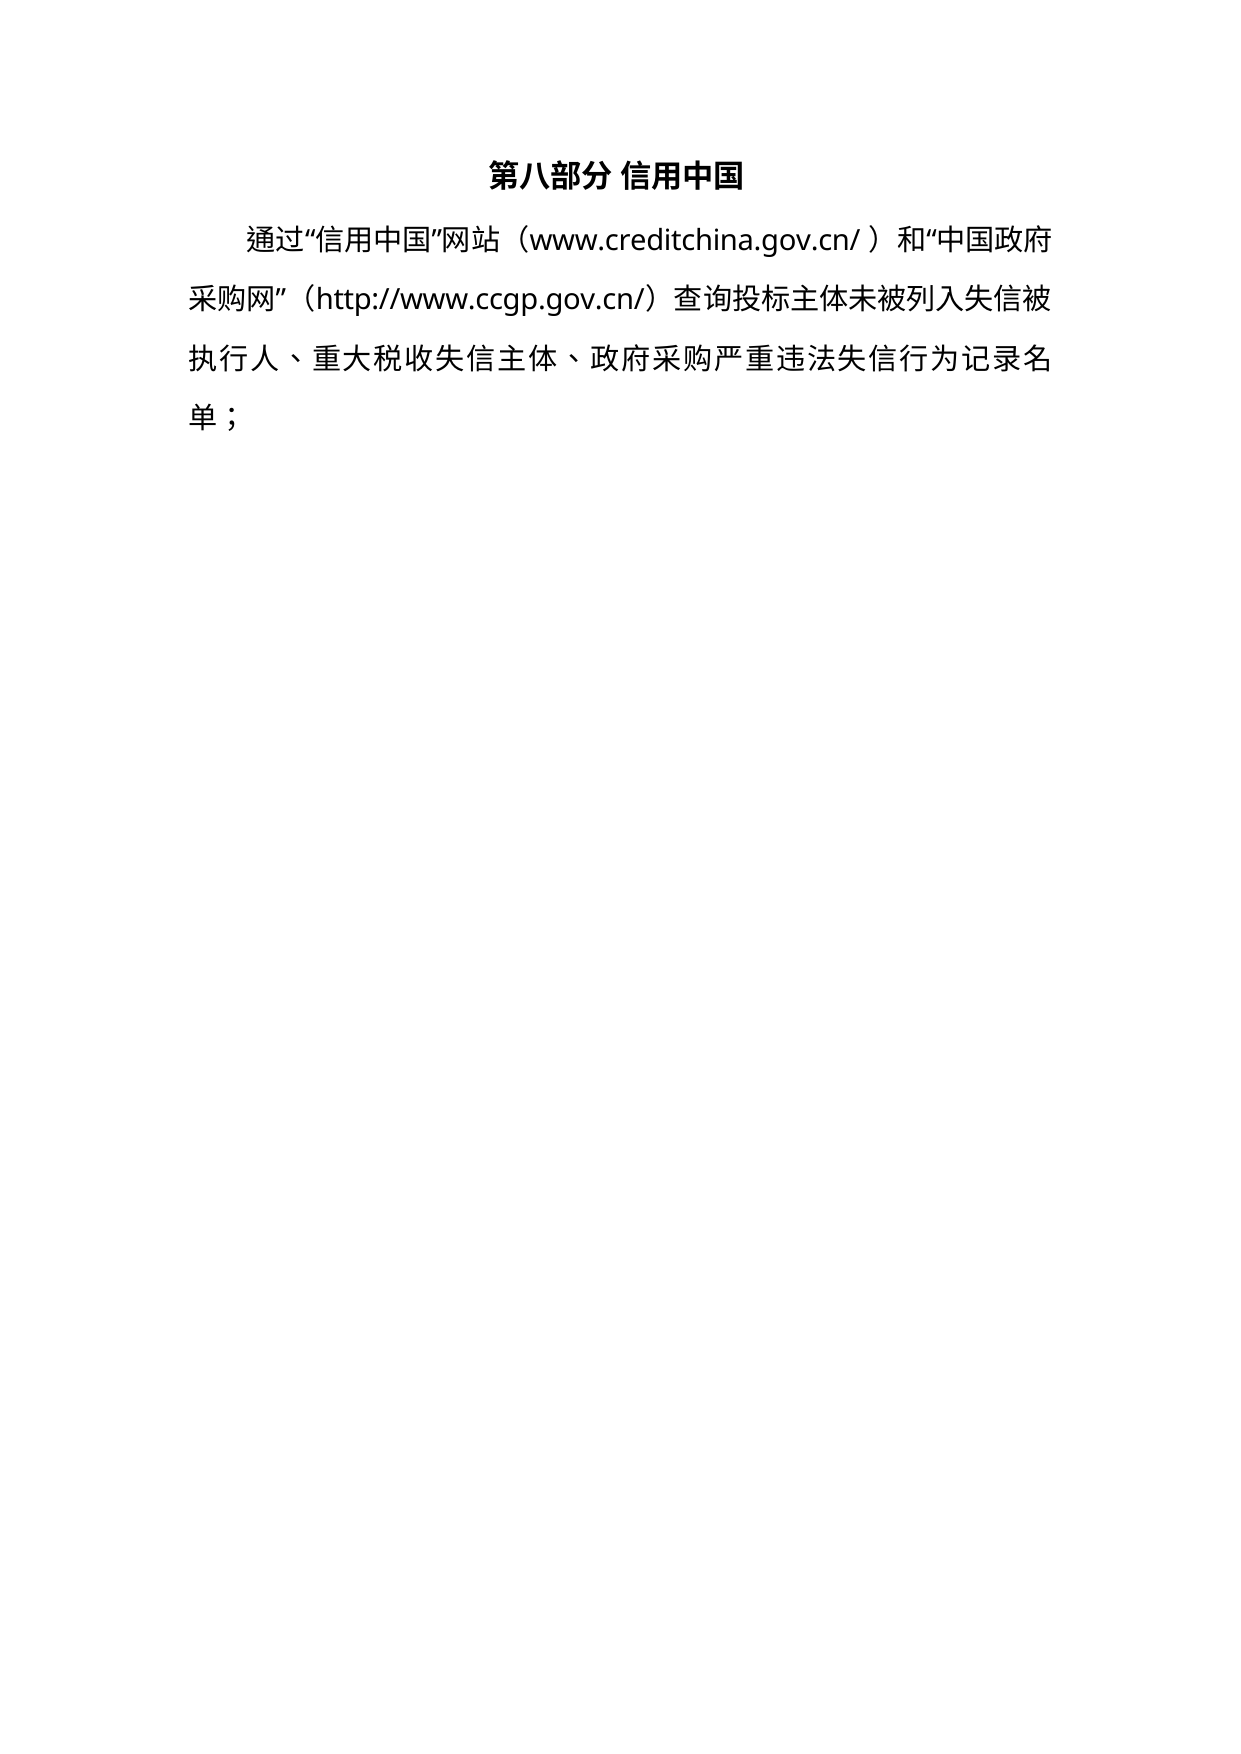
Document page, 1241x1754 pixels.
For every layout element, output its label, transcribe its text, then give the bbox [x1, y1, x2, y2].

text 第八部分 信用中国 [488, 155, 1054, 196]
text 通过“信用中国”网站（www.creditchina.gov.cn/ ）和“中国政府采购网”（http://www.ccgp.gov.cn/）查询投标主体未被列入失信被执行人、重大税收失信主体、政府采购严重违法失信行为记录名单； [188, 219, 1053, 437]
